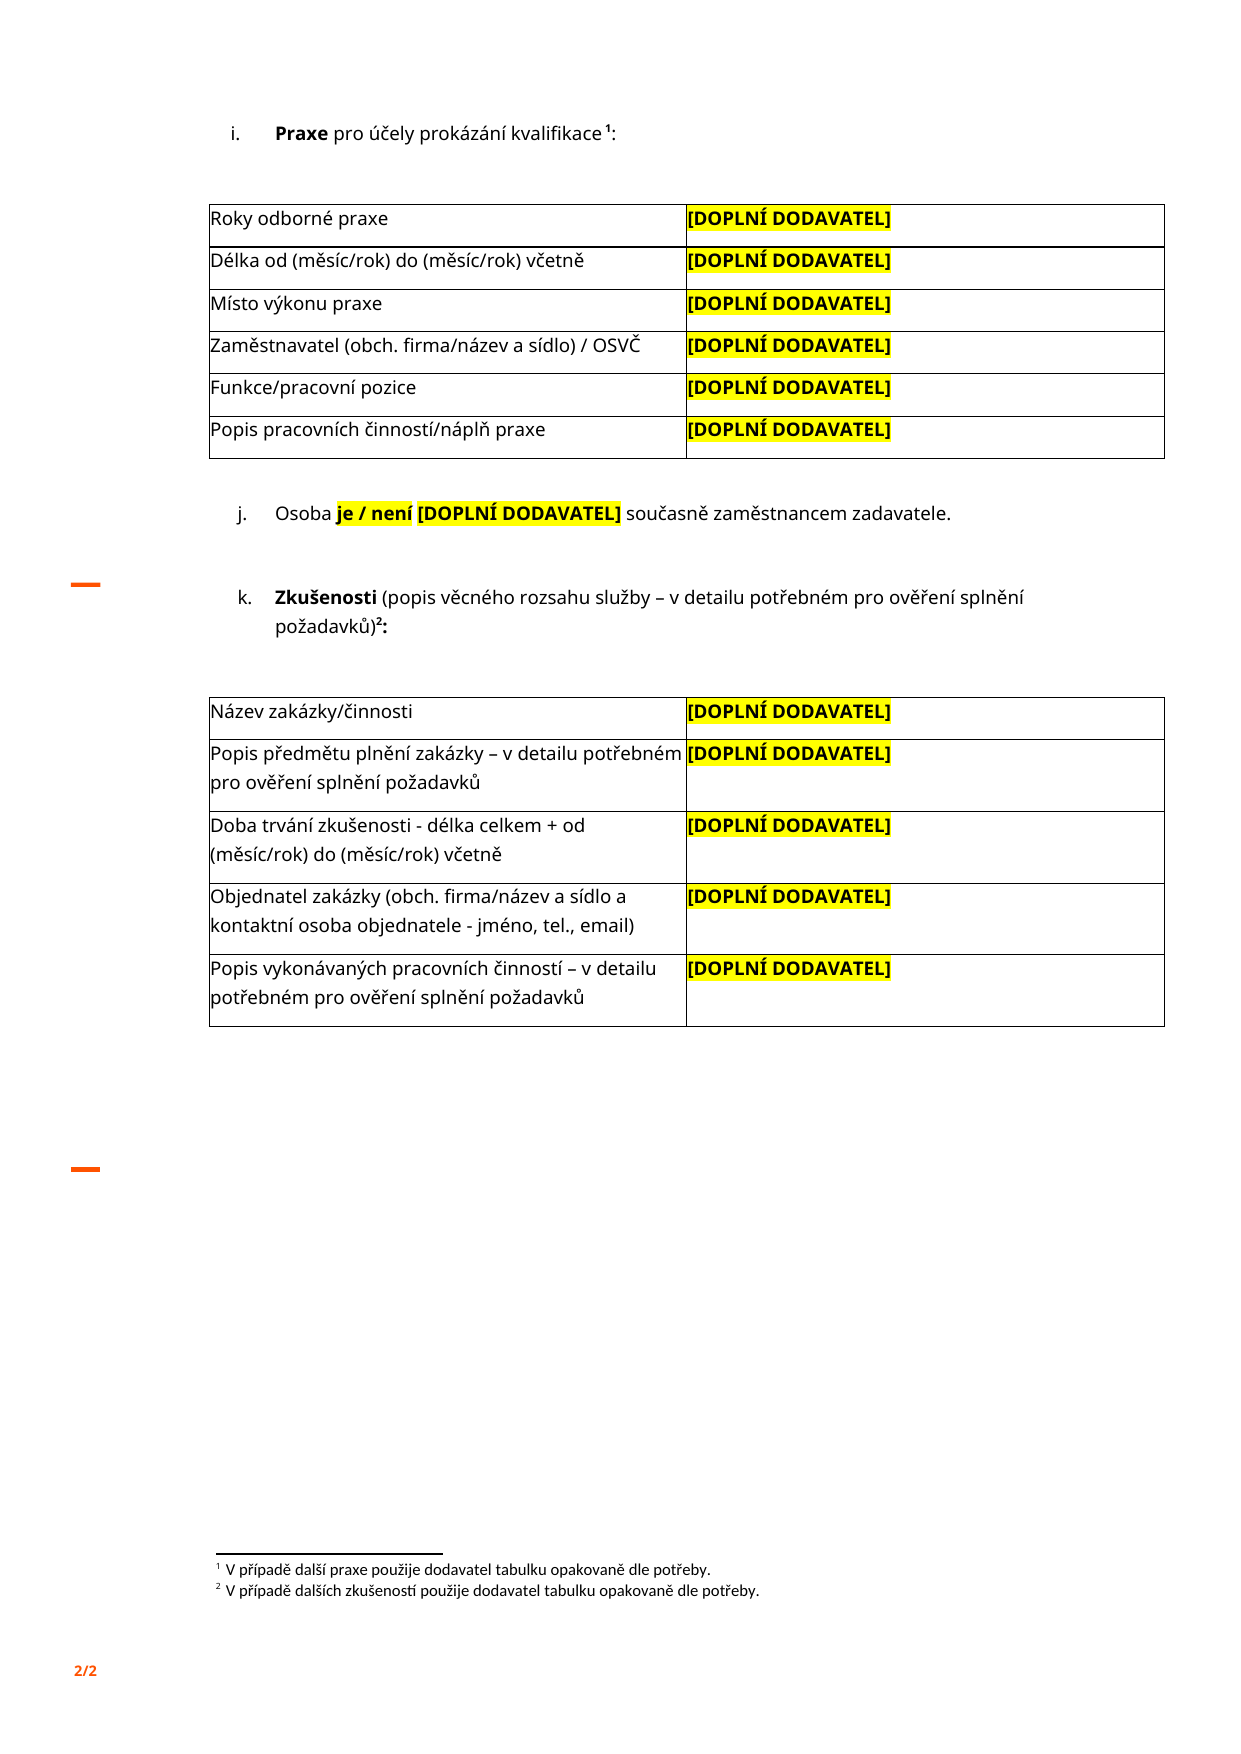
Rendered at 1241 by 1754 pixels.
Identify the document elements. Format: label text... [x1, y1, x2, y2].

list Praxe pro účely prokázání kvalifikace : [230, 121, 1122, 146]
table_header [DOPLNÍ DODAVATEL] [687, 205, 1164, 246]
table_cell [DOPLNÍ DODAVATEL] [687, 374, 1164, 416]
table_cell Zaměstnavatel (obch. firma/název a sídlo) / OSVČ [210, 332, 686, 373]
table_cell Popis pracovních činností/náplň praxe [210, 417, 686, 458]
list Osoba je / není [DOPLNÍ DODAVATEL] současně zaměstnancem zadavatele. [621, 501, 1122, 526]
list Zkušenosti (popis věcného rozsahu služby – v detailu potřebném pro ověření splnění požadavků): [237, 584, 1122, 639]
table_cell [DOPLNÍ DODAVATEL] [687, 290, 1164, 331]
table_cell Doba trvání zkušenosti - délka celkem + od (měsíc/rok) do (měsíc/rok) včetně [210, 812, 686, 882]
table_cell Místo výkonu praxe [210, 290, 686, 331]
table_cell [DOPLNÍ DODAVATEL] [687, 955, 1164, 1026]
table_cell [DOPLNÍ DODAVATEL] [687, 884, 1164, 954]
table_cell Popis předmětu plnění zakázky – v detailu potřebném pro ověření splnění požadavků [210, 740, 686, 811]
table_cell [DOPLNÍ DODAVATEL] [687, 332, 1164, 373]
table_cell [DOPLNÍ DODAVATEL] [687, 248, 1164, 289]
table_cell [DOPLNÍ DODAVATEL] [687, 812, 1164, 882]
table_header Název zakázky/činnosti [210, 698, 686, 739]
table_cell Popis vykonávaných pracovních činností – v detailu potřebném pro ověření splnění požadavků [210, 955, 686, 1026]
table_cell Objednatel zakázky (obch. firma/název a sídlo a kontaktní osoba objednatele - jméno, tel., email) [210, 884, 686, 954]
table_cell Délka od (měsíc/rok) do (měsíc/rok) včetně [210, 248, 686, 289]
table_header Roky odborné praxe [210, 205, 686, 246]
table_cell [DOPLNÍ DODAVATEL] [687, 740, 1164, 811]
table_header [DOPLNÍ DODAVATEL] [687, 698, 1164, 739]
table_cell Funkce/pracovní pozice [210, 374, 686, 416]
table_cell [DOPLNÍ DODAVATEL] [687, 417, 1164, 458]
